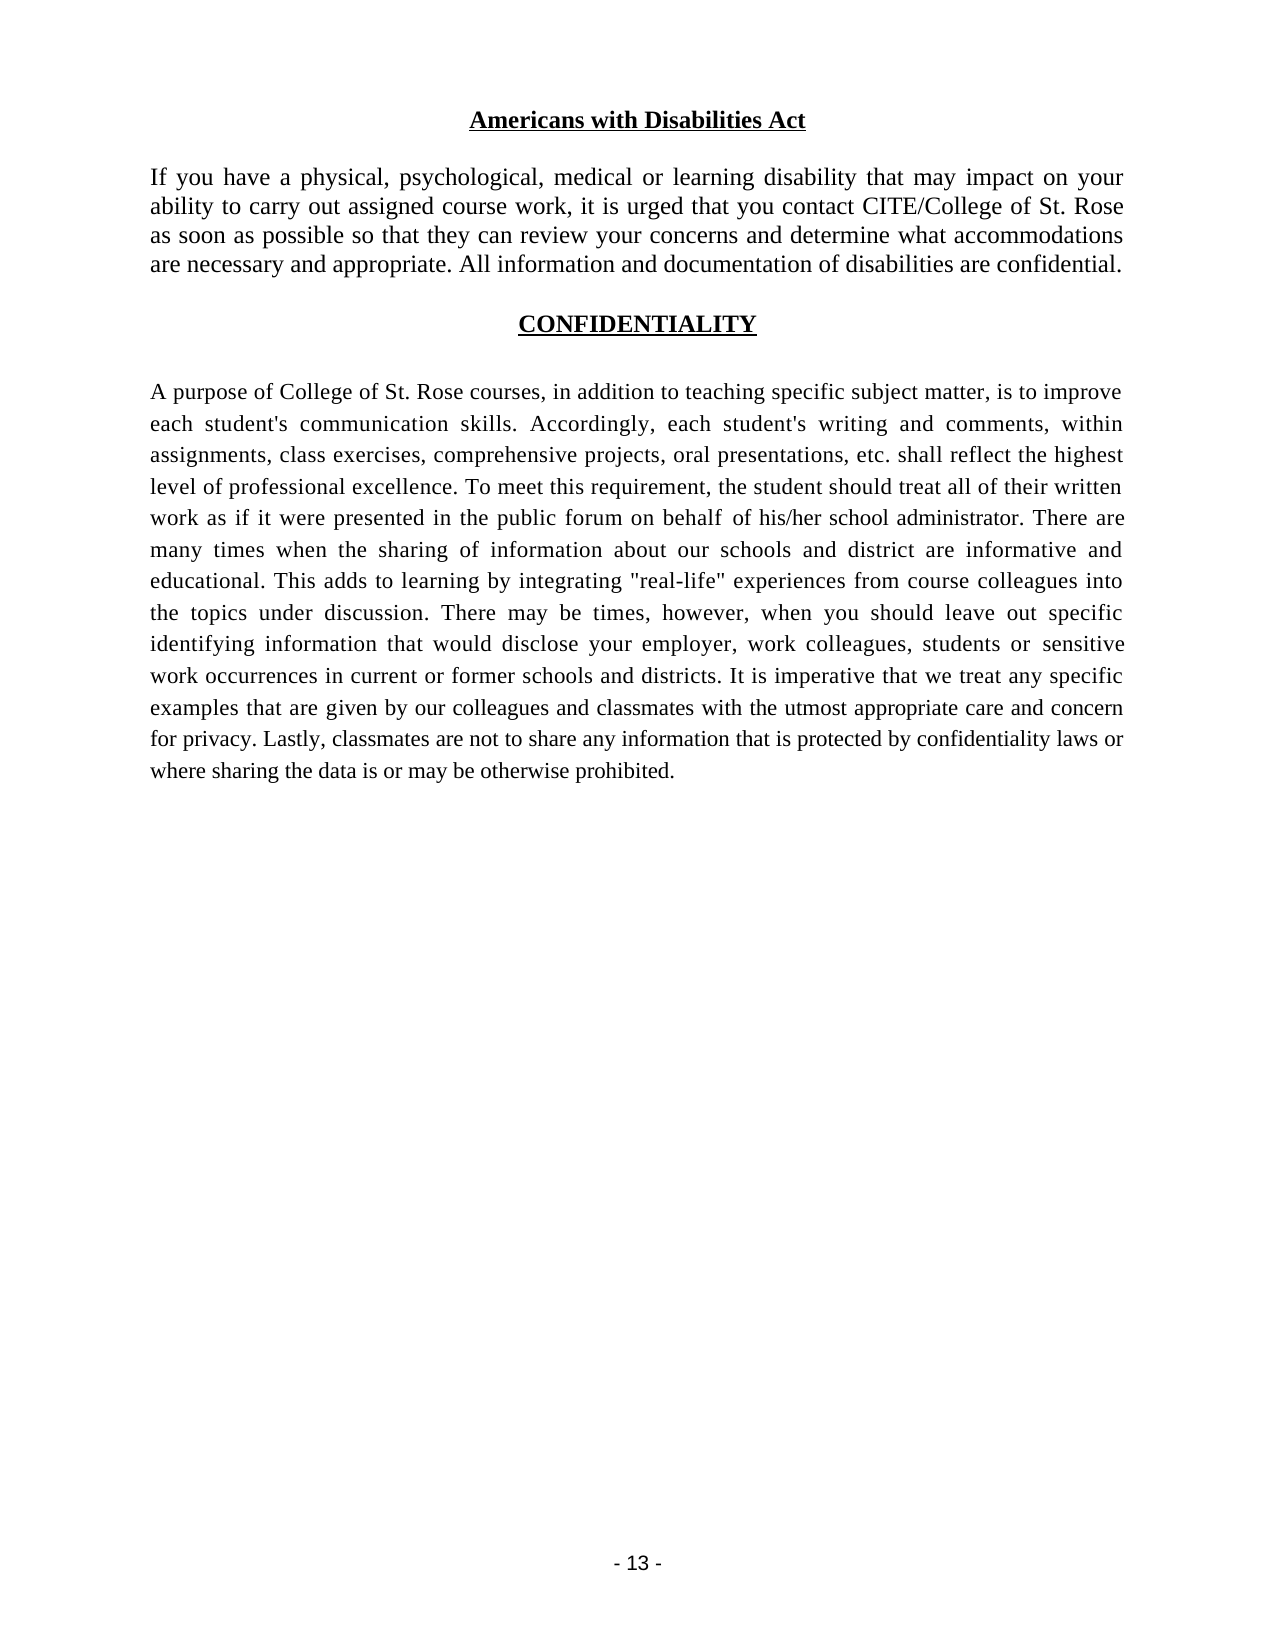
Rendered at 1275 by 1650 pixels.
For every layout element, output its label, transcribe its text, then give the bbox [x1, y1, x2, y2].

text Americans with Disabilities Act [150, 105, 1125, 134]
text If you have a physical, psychological, medical or learning disability that may impact on your ability to carry out assigned course work, it is urged that you contact CITE/College of St. Rose as soon as possible so that they can review your concerns and determine what accommodations are necessary and appropriate. All information and documentation of disabilities are confidential. [150, 162, 1125, 277]
text A purpose of College of St. Rose courses, in addition to teaching specific subject matter, is to improve each student's communication skills. Accordingly, each student's writing and comments, within assignments, class exercises, comprehensive projects, oral presentations, etc. shall reflect the highest level of professional excellence. To meet this requirement, the student should treat all of their written work as if it were presented in the public forum on behalf of his/her school administrator. There are many times when the sharing of information about our schools and district are informative and educational. This adds to learning by integrating "real-life" experiences from course colleagues into the topics under discussion. There may be times, however, when you should leave out specific identifying information that would disclose your employer, work colleagues, students or sensitive work occurrences in current or former schools and districts. It is imperative that we treat any specific examples that are given by our colleagues and classmates with the utmost appropriate care and concern for privacy. Lastly, classmates are not to share any information that is protected by confidentiality laws or where sharing the data is or may be otherwise prohibited. [150, 378, 1125, 783]
text CONFIDENTIALITY [150, 309, 1125, 338]
